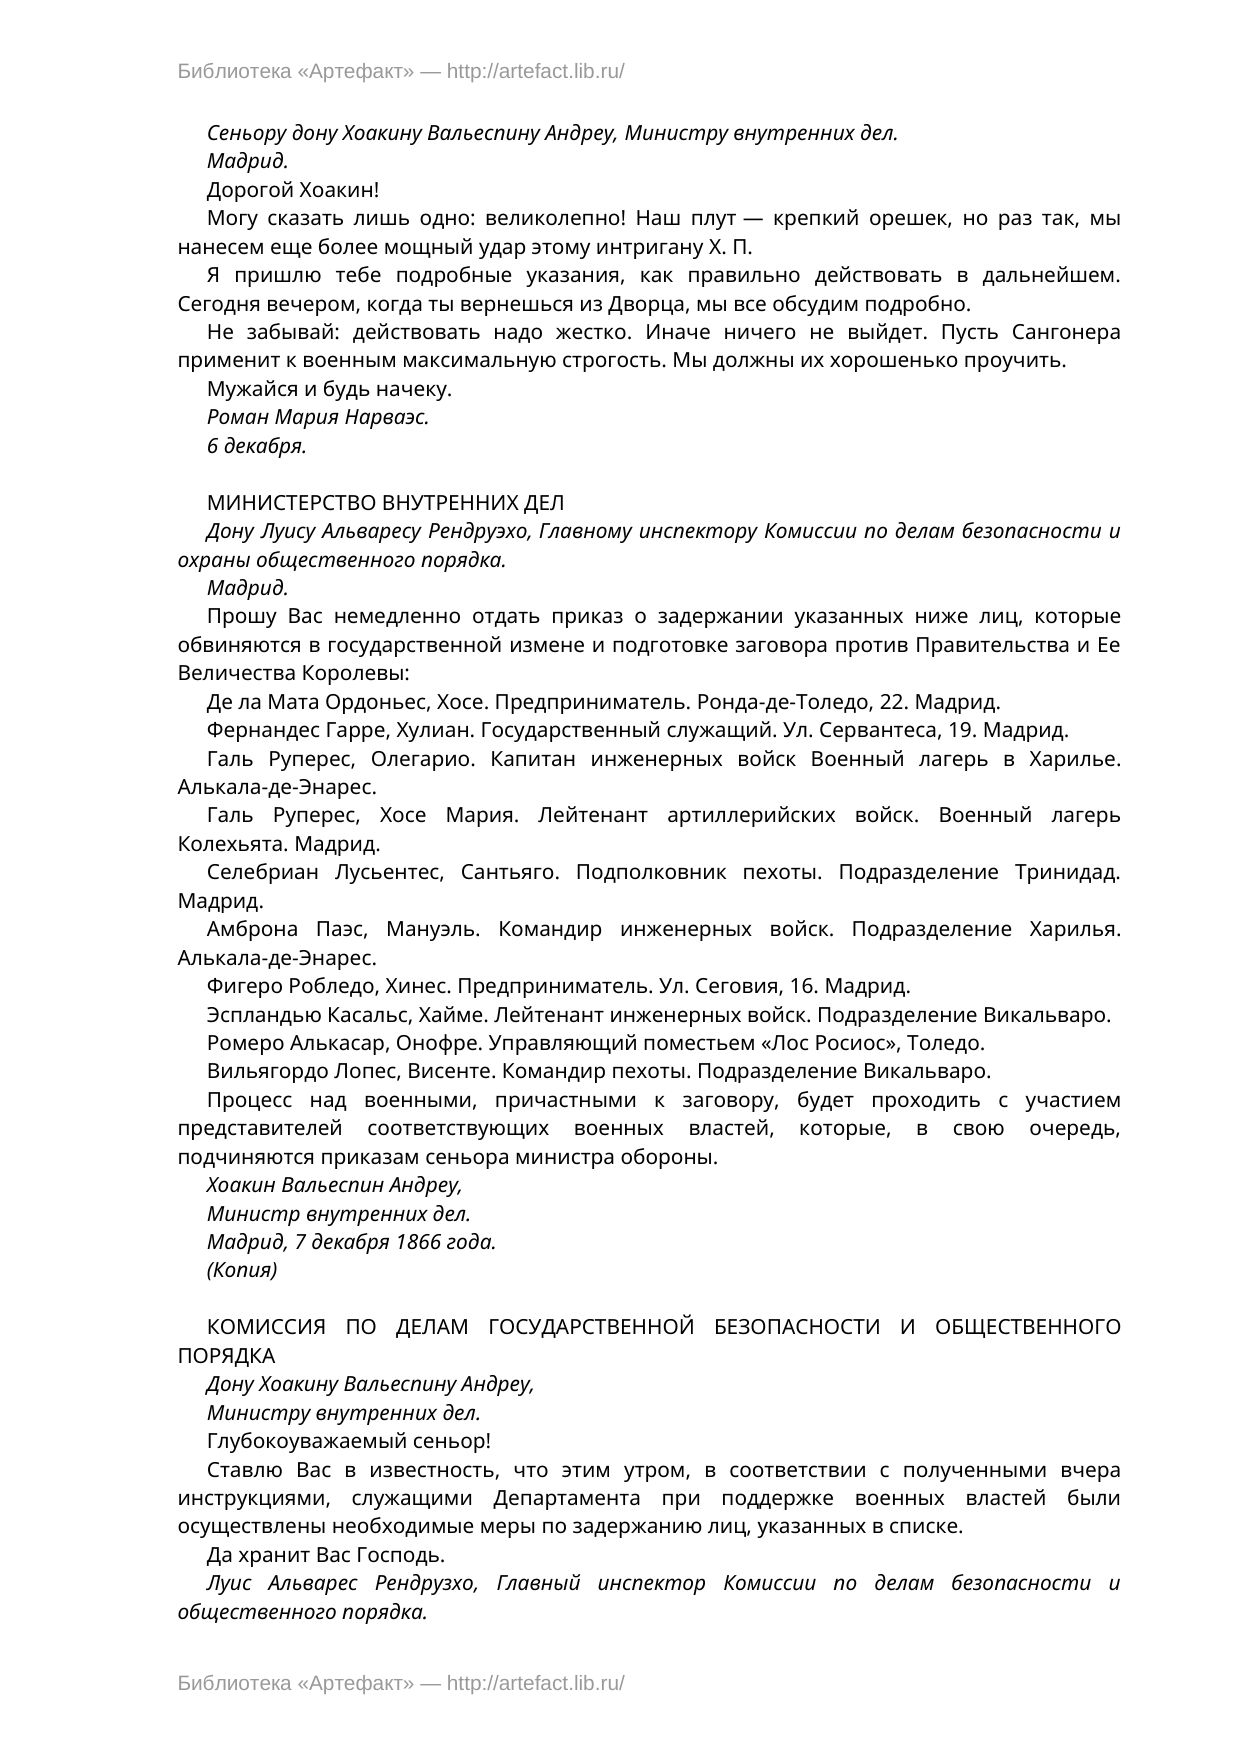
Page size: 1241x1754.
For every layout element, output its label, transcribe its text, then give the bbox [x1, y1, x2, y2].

text Роман Мария Нарваэс. [177, 402, 1122, 431]
text Глубокоуважаемый сеньор! [177, 1426, 1122, 1455]
text Фернандес Гарре, Хулиан. Государственный служащий. Ул. Сервантеса, 19. Мадрид. [177, 715, 1122, 744]
text Галь Руперес, Олегарио. Капитан инженерных войск Военный лагерь в Харилье. Алькала-де-Энарес. [177, 744, 1122, 801]
text Прошу Вас немедленно отдать приказ о задержании указанных ниже лиц, которые обвиняются в государственной измене и подготовке заговора против Правительства и Ее Величества Королевы: [177, 602, 1122, 687]
text Могу сказать лишь одно: великолепно! Наш плут — крепкий орешек, но раз так, мы нанесем еще более мощный удар этому интригану X. П. [177, 203, 1122, 260]
text (Копия) [177, 1256, 1122, 1284]
text Дорогой Хоакин! [177, 175, 1122, 203]
text КОМИССИЯ ПО ДЕЛАМ ГОСУДАРСТВЕННОЙ БЕЗОПАСНОСТИ И ОБЩЕСТВЕННОГО ПОРЯДКА [177, 1312, 1122, 1369]
text Фигеро Робледо, Хинес. Предприниматель. Ул. Сеговия, 16. Мадрид. [177, 971, 1122, 1000]
text Галь Руперес, Хосе Мария. Лейтенант артиллерийских войск. Военный лагерь Колехьята. Мадрид. [177, 801, 1122, 857]
text Мадрид. [177, 147, 1122, 175]
text Ставлю Вас в известность, что этим утром, в соответствии с полученными вчера инструкциями, служащими Департамента при поддержке военных властей были осуществлены необходимые меры по задержанию лиц, указанных в списке. [177, 1455, 1122, 1540]
text Мужайся и будь начеку. [177, 374, 1122, 402]
text Я пришлю тебе подробные указания, как правильно действовать в дальнейшем. Сегодня вечером, когда ты вернешься из Дворца, мы все обсудим подробно. [177, 260, 1122, 317]
text Луис Альварес Рендрузхо, Главный инспектор Комиссии по делам безопасности и общественного порядка. [177, 1568, 1122, 1625]
text Министр внутренних дел. [177, 1199, 1122, 1227]
text Мадрид. [177, 573, 1122, 602]
text Да хранит Вас Господь. [177, 1540, 1122, 1568]
text Амброна Паэс, Мануэль. Командир инженерных войск. Подразделение Харилья. Алькала-де-Энарес. [177, 914, 1122, 971]
text Процесс над военными, причастными к заговору, будет проходить с участием представителей соответствующих военных властей, которые, в свою очередь, подчиняются приказам сеньора министра обороны. [177, 1085, 1122, 1170]
text Сеньору дону Хоакину Вальеспину Андреу, Министру внутренних дел. [177, 118, 1122, 147]
text Ромеро Алькасар, Онофре. Управляющий поместьем «Лос Росиос», Толедо. [177, 1028, 1122, 1057]
text Дону Хоакину Вальеспину Андреу, [177, 1369, 1122, 1398]
text Мадрид, 7 декабря 1866 года. [177, 1227, 1122, 1256]
text Не забывай: действовать надо жестко. Иначе ничего не выйдет. Пусть Сангонера применит к военным максимальную строгость. Мы должны их хорошенько проучить. [177, 317, 1122, 374]
text Де ла Мата Ордоньес, Хосе. Предприниматель. Ронда-де-Толедо, 22. Мадрид. [177, 687, 1122, 715]
text Селебриан Лусьентес, Сантьяго. Подполковник пехоты. Подразделение Тринидад. Мадрид. [177, 857, 1122, 914]
text Эспландью Касальс, Хайме. Лейтенант инженерных войск. Подразделение Викальваро. [177, 1000, 1122, 1028]
text Министру внутренних дел. [177, 1398, 1122, 1426]
text Хоакин Вальеспин Андреу, [177, 1170, 1122, 1199]
text Дону Луису Альваресу Рендруэхо, Главному инспектору Комиссии по делам безопасности и охраны общественного порядка. [177, 516, 1122, 573]
text МИНИСТЕРСТВО ВНУТРЕННИХ ДЕЛ [177, 488, 1122, 516]
text 6 декабря. [177, 431, 1122, 459]
text Вильягордо Лопес, Висенте. Командир пехоты. Подразделение Викальваро. [177, 1057, 1122, 1085]
